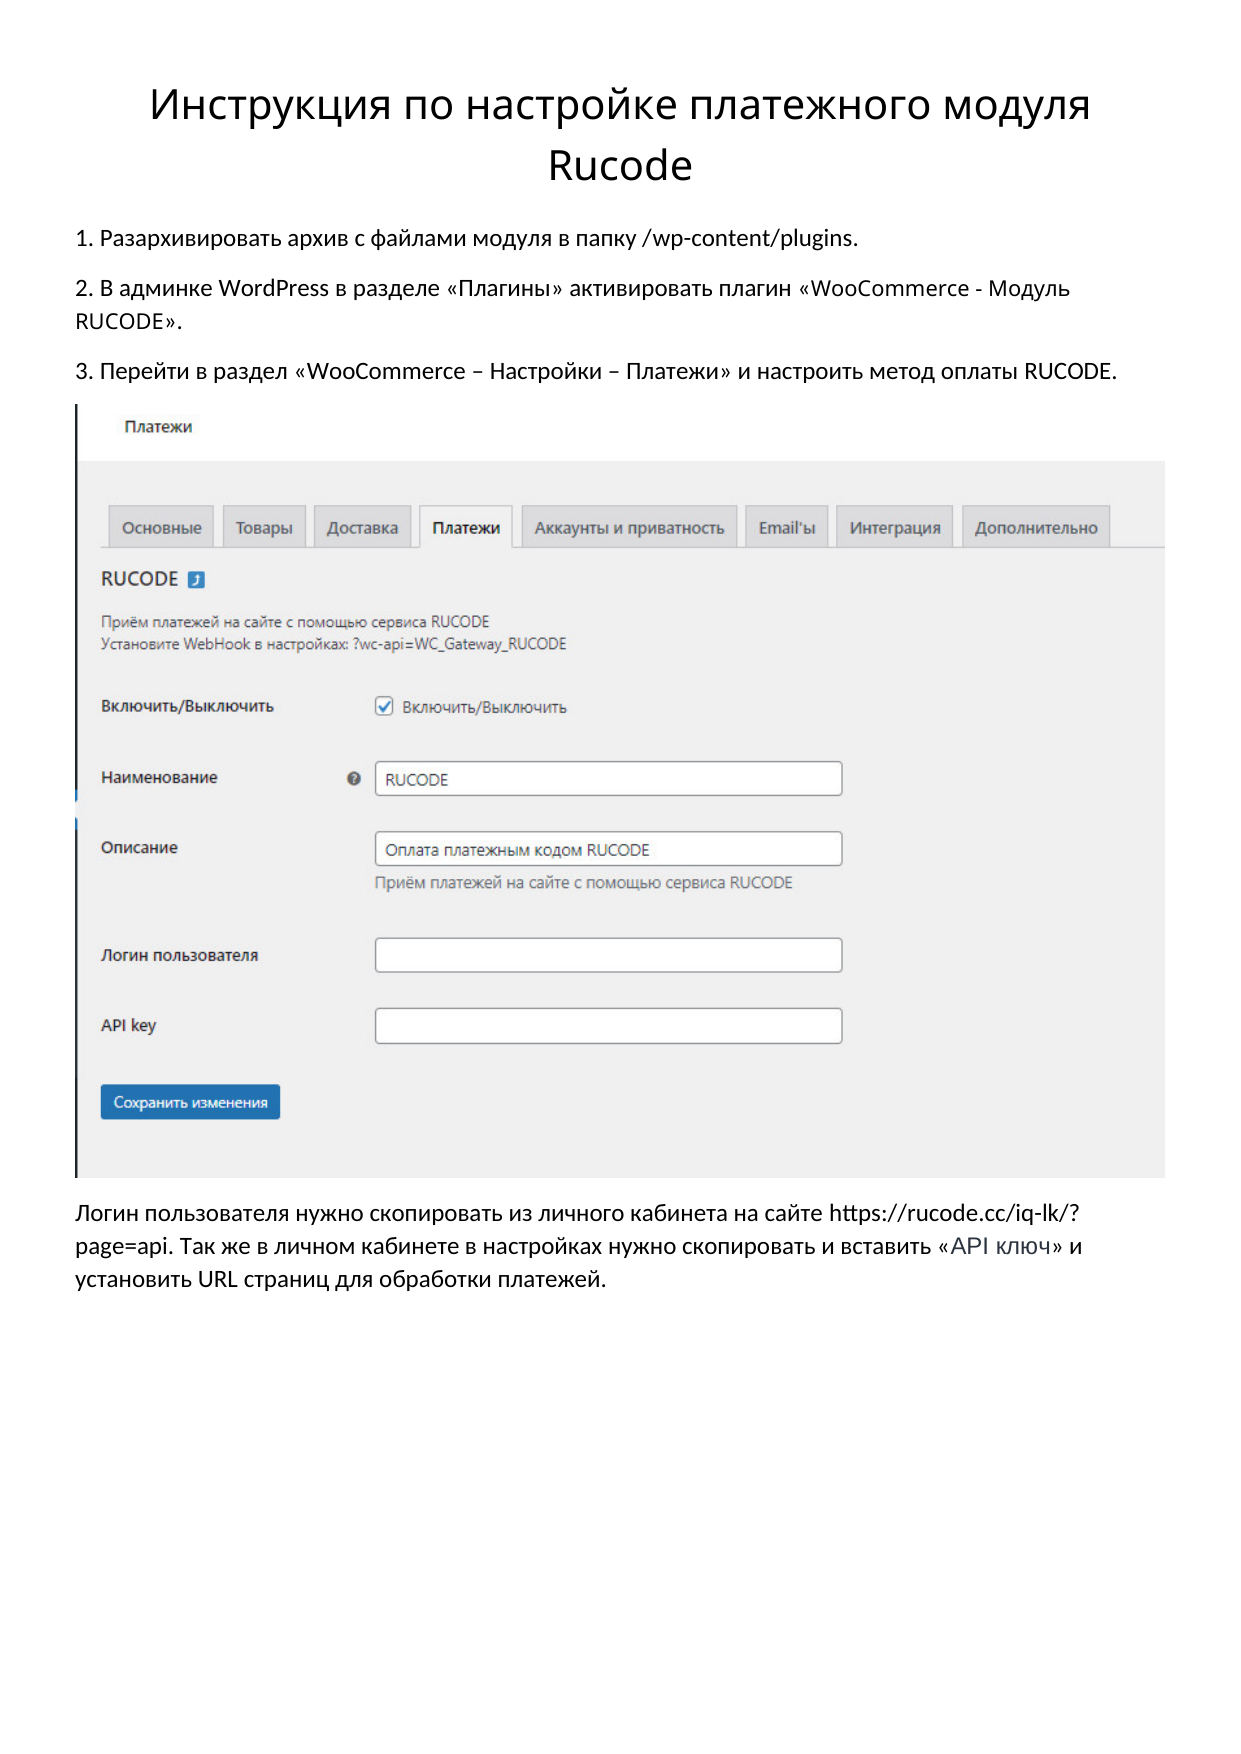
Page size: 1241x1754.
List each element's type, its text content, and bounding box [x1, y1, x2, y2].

text 1. Разархивировать архив с файлами модуля в папку /wp-content/plugins. [75, 222, 1165, 253]
text Логин пользователя нужно скопировать из личного кабинета на сайте https://rucode.cc/iq-lk/?page=api. Так же в личном кабинете в настройках нужно скопировать и вставить «API ключ» и установить URL страниц для обработки платежей. [75, 1197, 1165, 1293]
subtitle Инструкция по настройке платежного модуля Rucode [75, 75, 1165, 193]
text 3. Перейти в раздел «WooCommerce – Настройки – Платежи» и настроить метод оплаты RUCODE. [75, 355, 1165, 385]
picture [75, 404, 1165, 1178]
text 2. В админке WordPress в разделе «Плагины» активировать плагин «WooCommerce - Модуль RUCODE». [75, 272, 1165, 336]
